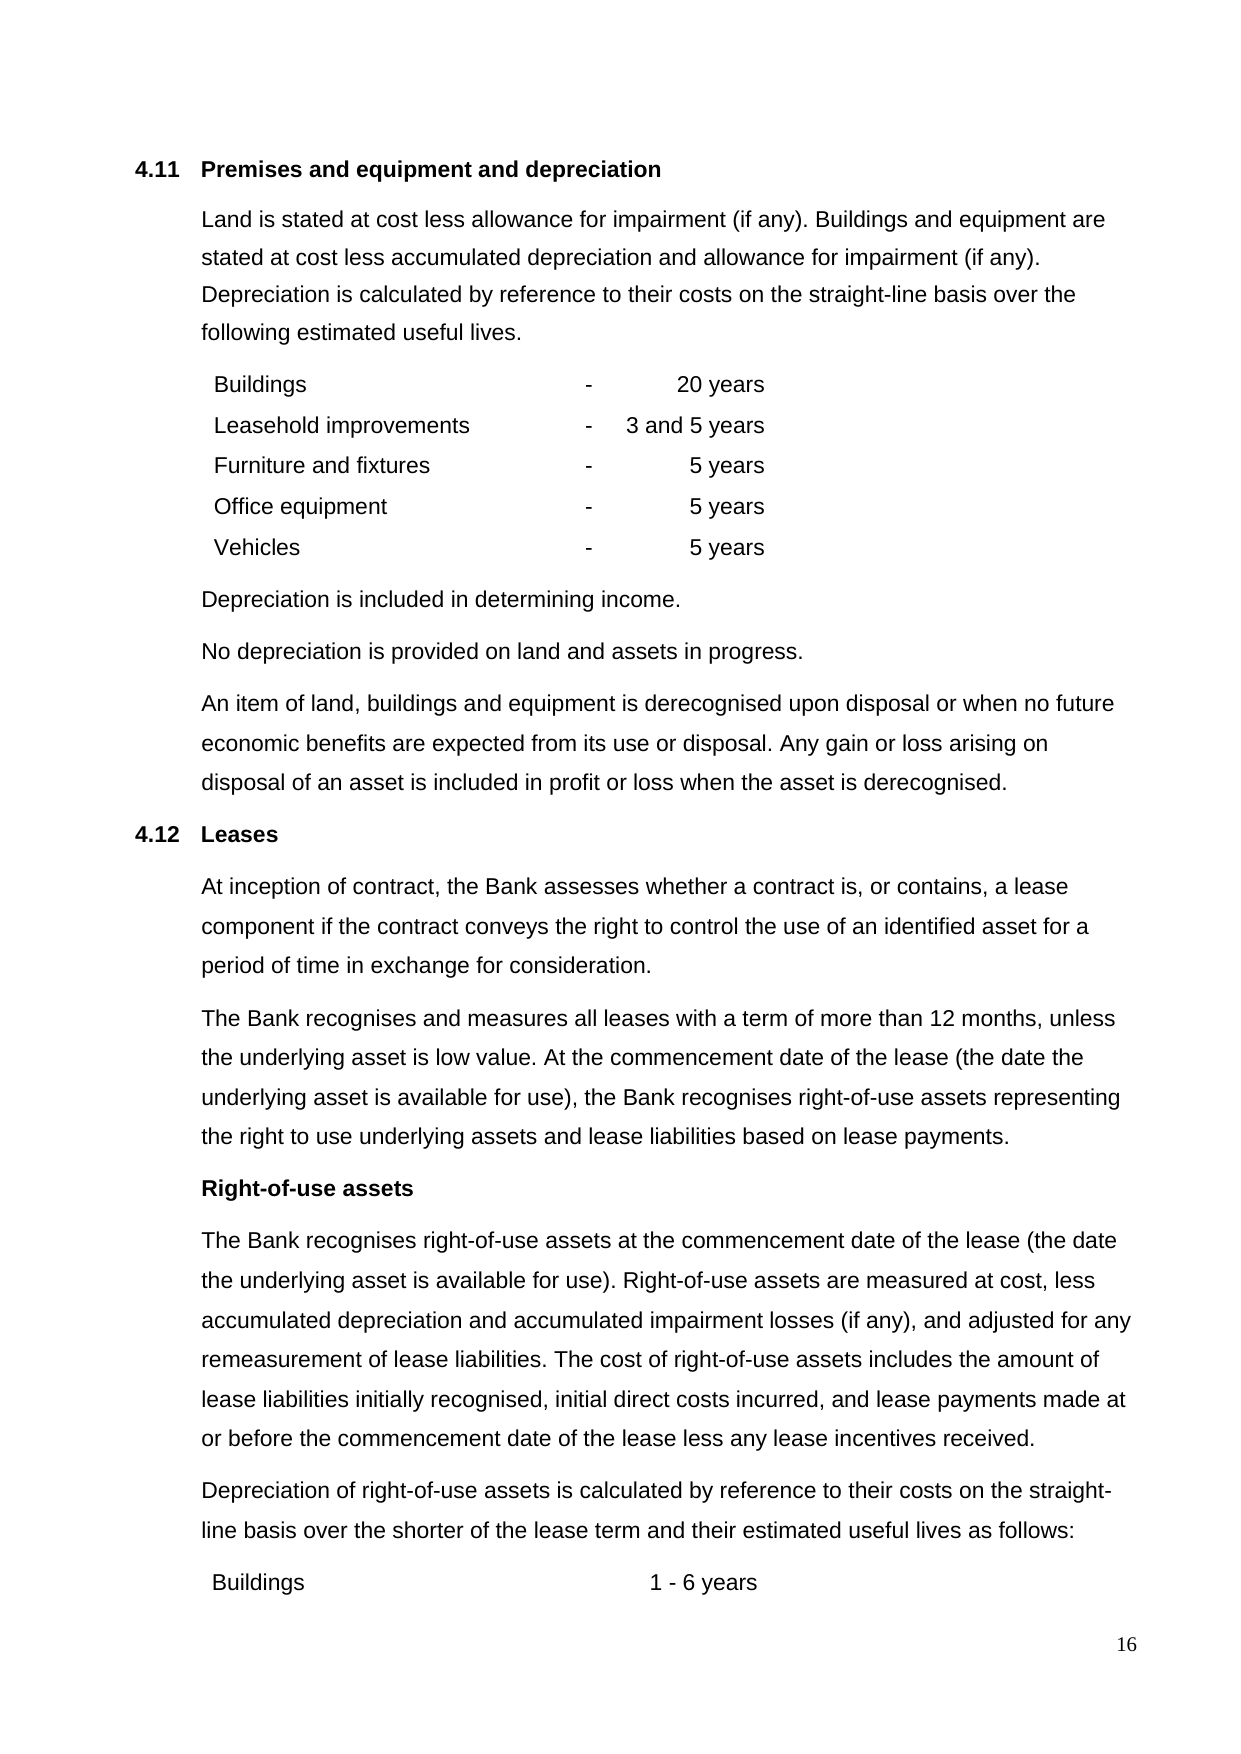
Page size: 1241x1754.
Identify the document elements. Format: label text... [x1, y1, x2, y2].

table_cell Furniture and fixtures [203, 441, 574, 482]
table_header Buildings [203, 360, 574, 401]
text At inception of contract, the Bank assesses whether a contract is, or contains, a lease component if the contract conveys the right to control the use of an identified asset for a period of time in exchange for consideration. [201, 863, 1137, 982]
table_cell 5 years [611, 441, 773, 482]
table_header - [574, 360, 611, 401]
table_cell Office equipment [203, 482, 574, 522]
text Depreciation of right-of-use assets is calculated by reference to their costs on the straight-line basis over the shorter of the lease term and their estimated useful lives as follows: [201, 1467, 1137, 1546]
text Depreciation is included in determining income. [201, 576, 1137, 615]
text No depreciation is provided on land and assets in progress. [201, 628, 1137, 667]
table_cell Vehicles [203, 523, 574, 563]
table_cell - [574, 401, 611, 441]
table_cell - [574, 441, 611, 482]
text 4.11 Premises and equipment and depreciation [135, 147, 1137, 185]
text An item of land, buildings and equipment is derecognised upon disposal or when no future economic benefits are expected from its use or disposal. Any gain or loss arising on disposal of an asset is included in profit or loss when the asset is derecognised. [201, 680, 1137, 798]
text Land is stated at cost less allowance for impairment (if any). Buildings and equipment are stated at cost less accumulated depreciation and allowance for impairment (if any). Depreciation is calculated by reference to their costs on the straight-line basis over the following estimated useful lives. [201, 197, 1137, 347]
table_cell - [574, 482, 611, 522]
table_cell Leasehold improvements [203, 401, 574, 441]
table_header Buildings [191, 1559, 638, 1598]
text The Bank recognises and measures all leases with a term of more than 12 months, unless the underlying asset is low value. At the commencement date of the lease (the date the underlying asset is available for use), the Bank recognises right-of-use assets representing the right to use underlying assets and lease liabilities based on lease payments. [201, 994, 1137, 1153]
table_cell 5 years [611, 482, 773, 522]
table_cell - [574, 523, 611, 563]
table_header 20 years [611, 360, 773, 401]
text Right-of-use assets [201, 1165, 1137, 1205]
table_cell 5 years [611, 523, 773, 563]
text 4.12 Leases [135, 811, 1137, 851]
table_header 1 - 6 years [638, 1559, 1077, 1598]
table_cell 3 and 5 years [611, 401, 773, 441]
text The Bank recognises right-of-use assets at the commencement date of the lease (the date the underlying asset is available for use). Right-of-use assets are measured at cost, less accumulated depreciation and accumulated impairment losses (if any), and adjusted for any remeasurement of lease liabilities. The cost of right-of-use assets includes the amount of lease liabilities initially recognised, initial direct costs incurred, and lease payments made at or before the commencement date of the lease less any lease incentives received. [201, 1217, 1137, 1455]
